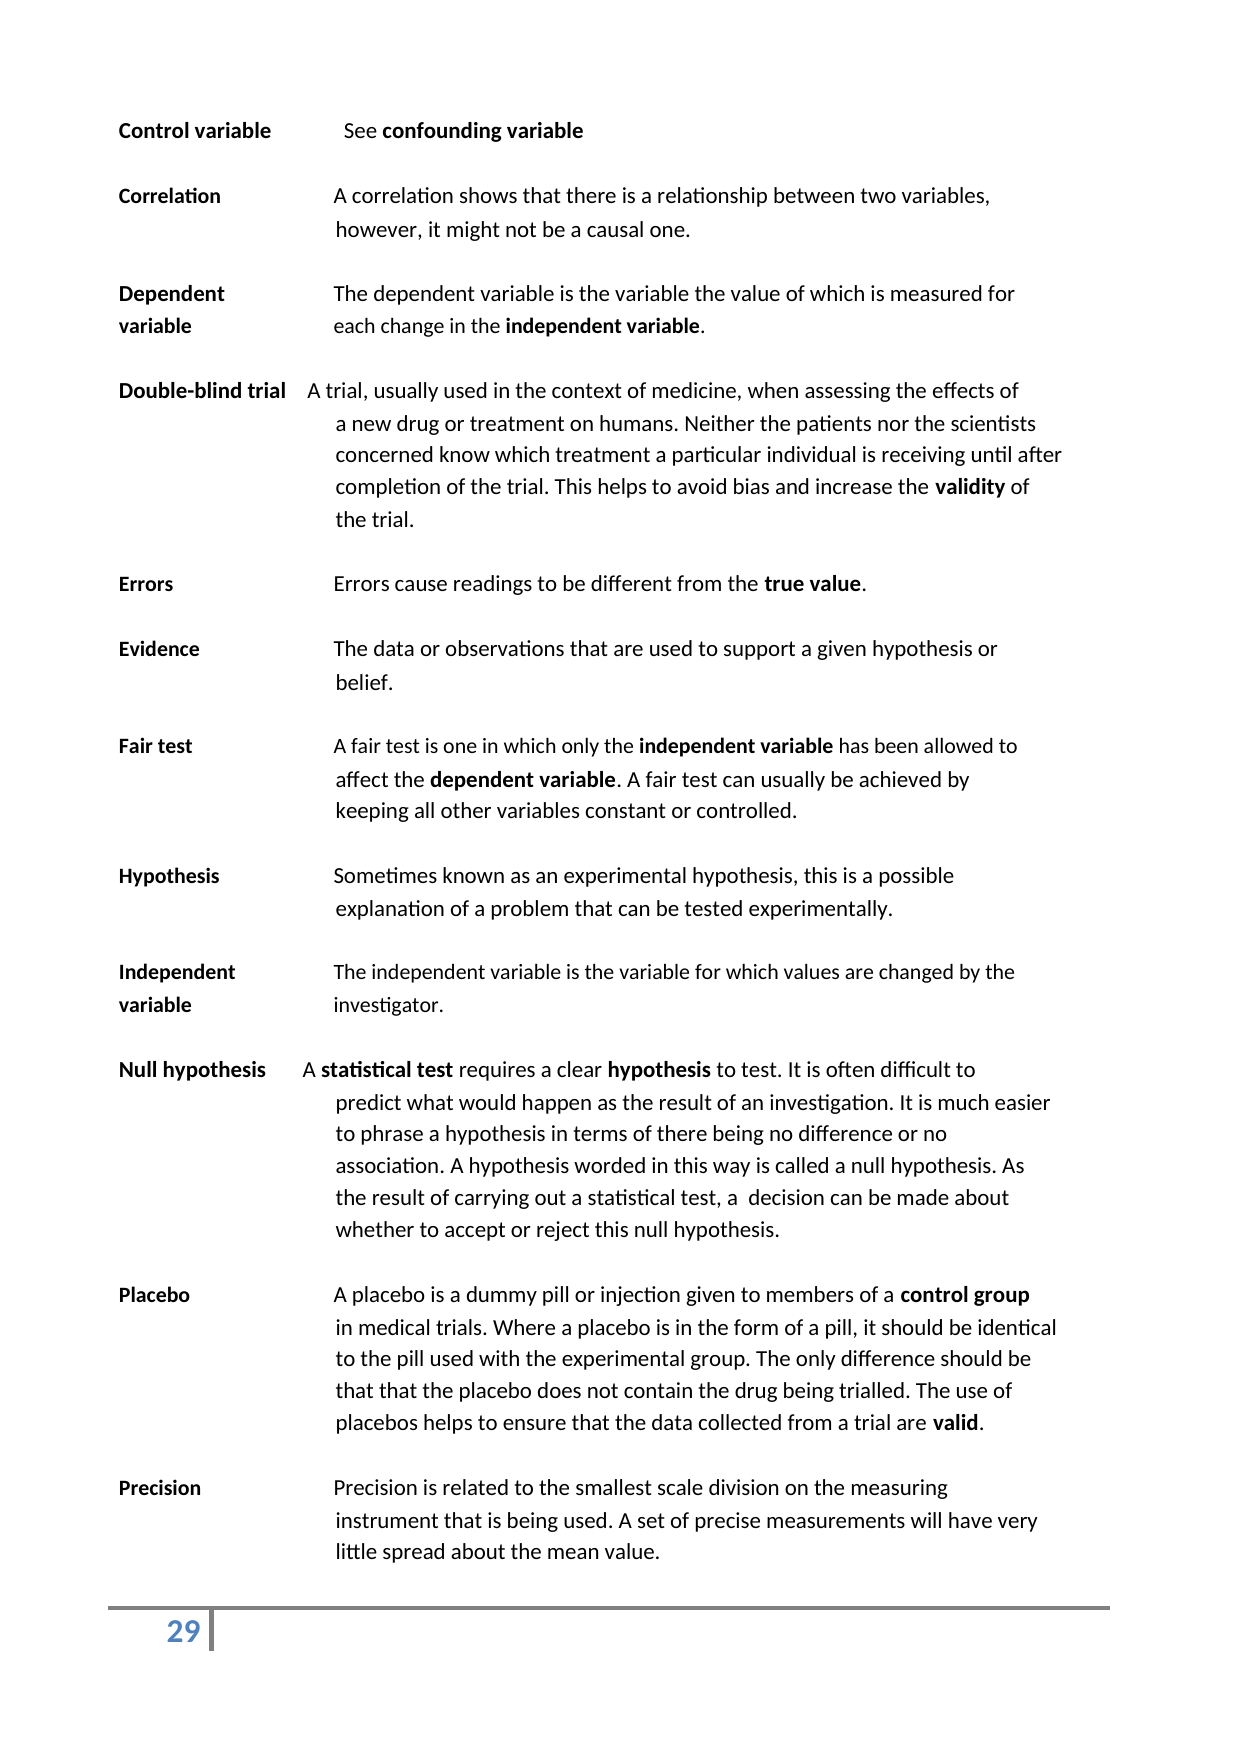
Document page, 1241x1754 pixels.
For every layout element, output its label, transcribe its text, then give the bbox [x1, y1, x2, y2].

text Control variable See confounding variable [119, 116, 1121, 144]
text Double-blind trial A trial, usually used in the context of medicine, when assessing the effects of [119, 376, 1121, 404]
text explanation of a problem that can be tested experimentally. [335, 894, 1121, 922]
text belief. [335, 668, 1121, 696]
text to phrase a hypothesis in terms of there being no difference or no [335, 1119, 1121, 1147]
text predict what would happen as the result of an investigation. It is much easier [335, 1088, 1121, 1116]
text the trial. [335, 505, 1121, 533]
text Independent The independent variable is the variable for which values are changed by the [119, 958, 1121, 985]
text placebos helps to ensure that the data collected from a trial are valid. [335, 1408, 1121, 1436]
text Dependent The dependent variable is the variable the value of which is measured for [119, 279, 1121, 307]
text in medical trials. Where a placebo is in the form of a pill, it should be identical [335, 1313, 1121, 1341]
text Placebo A placebo is a dummy pill or injection given to members of a control group [119, 1280, 1121, 1308]
text affect the dependent variable. A fair test can usually be achieved by [335, 765, 1121, 793]
text a new drug or treatment on humans. Neither the patients nor the scientists [335, 409, 1121, 437]
text that that the placebo does not contain the drug being trialled. The use of [335, 1376, 1121, 1404]
text keeping all other variables constant or controlled. [335, 797, 1121, 825]
text instrument that is being used. A set of precise measurements will have very [335, 1507, 1121, 1535]
text variable each change in the independent variable. [119, 312, 1121, 339]
text Evidence The data or observations that are used to support a given hypothesis or [119, 634, 1121, 662]
text Correlation A correlation shows that there is a relationship between two variables, [119, 182, 1121, 209]
text association. A hypothesis worded in this way is called a null hypothesis. As [335, 1151, 1121, 1179]
text variable investigator. [119, 991, 1121, 1018]
text Null hypothesis A statistical test requires a clear hypothesis to test. It is often difficult to [119, 1055, 1121, 1083]
text concerned know which treatment a particular individual is receiving until after [335, 440, 1121, 468]
text Fair test A fair test is one in which only the independent variable has been allowed to [119, 732, 1121, 758]
text however, it might not be a causal one. [335, 215, 1121, 243]
text the result of carrying out a statistical test, a decision can be made about [335, 1183, 1121, 1211]
text little spread about the mean value. [335, 1537, 1121, 1565]
text to the pill used with the experimental group. The only difference should be [335, 1344, 1121, 1372]
text Errors Errors cause readings to be different from the true value. [119, 569, 1121, 597]
text Precision Precision is related to the smallest scale division on the measuring [119, 1473, 1121, 1501]
text whether to accept or reject this null hypothesis. [335, 1215, 1121, 1243]
text Hypothesis Sometimes known as an experimental hypothesis, this is a possible [119, 861, 1121, 889]
text completion of the trial. This helps to avoid bias and increase the validity of [335, 472, 1121, 500]
